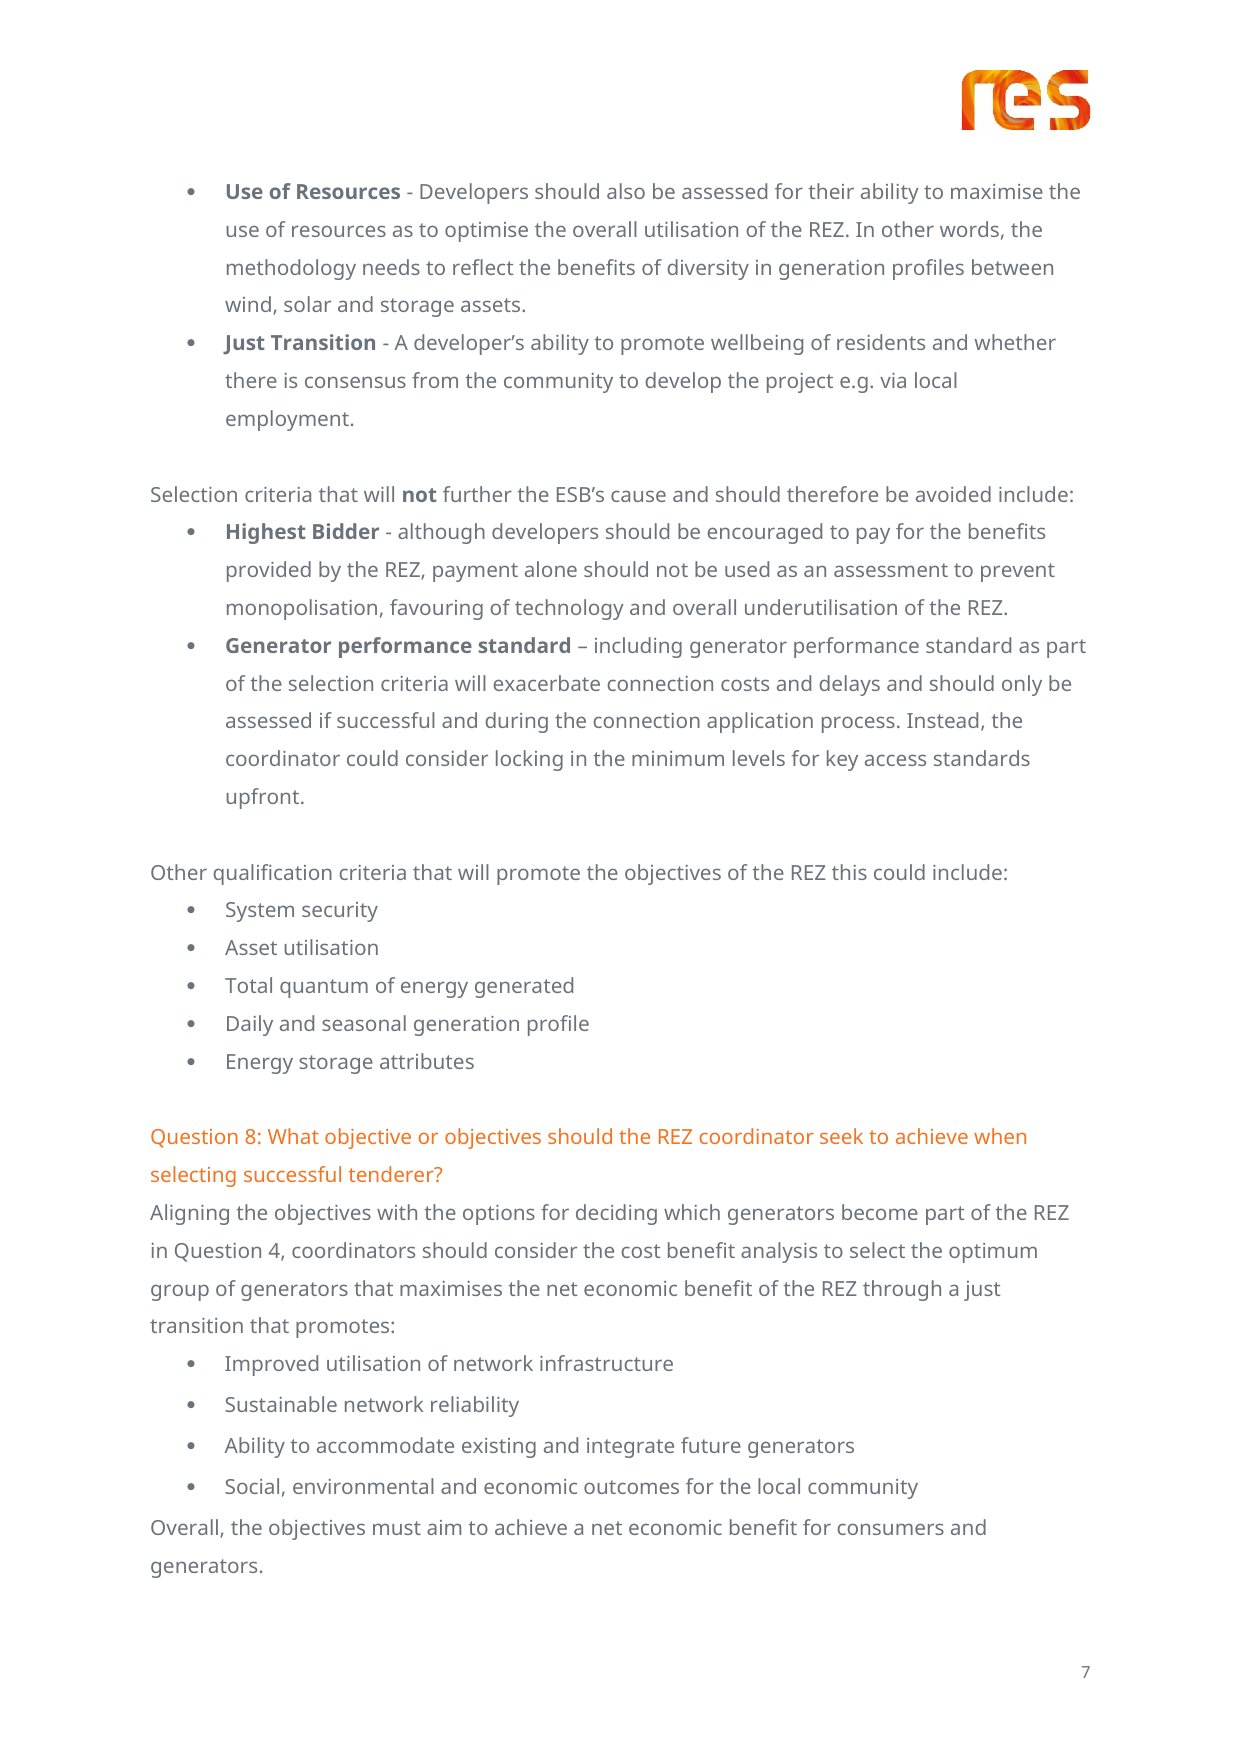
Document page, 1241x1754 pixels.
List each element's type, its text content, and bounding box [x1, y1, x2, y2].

text Other qualification criteria that will promote the objectives of the REZ this could include: [150, 858, 1090, 886]
text Highest Bidder - although developers should be encouraged to pay for the benefits provided by the REZ, payment alone should not be used as an assessment to prevent monopolisation, favouring of technology and overall underutilisation of the REZ. [187, 517, 1090, 622]
text Just Transition - A developer’s ability to promote wellbeing of residents and whether there is consensus from the community to develop the project e.g. via local employment. [187, 328, 1090, 432]
text Generator performance standard – including generator performance standard as part of the selection criteria will exacerbate connection costs and delays and should only be assessed if successful and during the connection application process. Instead, the coordinator could consider locking in the minimum levels for key access standards upfront. [187, 631, 1090, 811]
text Sustainable network reliability [187, 1390, 1090, 1419]
text Overall, the objectives must aim to achieve a net economic benefit for consumers and generators. [150, 1513, 1090, 1579]
picture [961, 70, 1091, 130]
text Use of Resources - Developers should also be assessed for their ability to maximise the use of resources as to optimise the overall utilisation of the REZ. In other words, the methodology needs to reflect the benefits of diversity in generation profiles between wind, solar and storage assets. [187, 177, 1090, 319]
text Total quantum of energy generated [187, 971, 1090, 1000]
text Ability to accommodate existing and integrate future generators [187, 1431, 1090, 1460]
text Daily and seasonal generation profile [187, 1009, 1090, 1037]
text Social, environmental and economic outcomes for the local community [187, 1472, 1090, 1501]
text Selection criteria that will not further the ESB’s cause and should therefore be avoided include: [150, 480, 1090, 508]
text Energy storage attributes [187, 1047, 1090, 1075]
text Asset utilisation [187, 933, 1090, 962]
subtitle Question 8: What objective or objectives should the REZ coordinator seek to achieve when selecting successful tenderer? [150, 1122, 1090, 1189]
text System security [187, 896, 1090, 924]
text Improved utilisation of network infrastructure [187, 1349, 1090, 1378]
text Aligning the objectives with the options for deciding which generators become part of the REZ in Question 4, coordinators should consider the cost benefit analysis to select the optimum group of generators that maximises the net economic benefit of the REZ through a just transition that promotes: [150, 1198, 1090, 1340]
